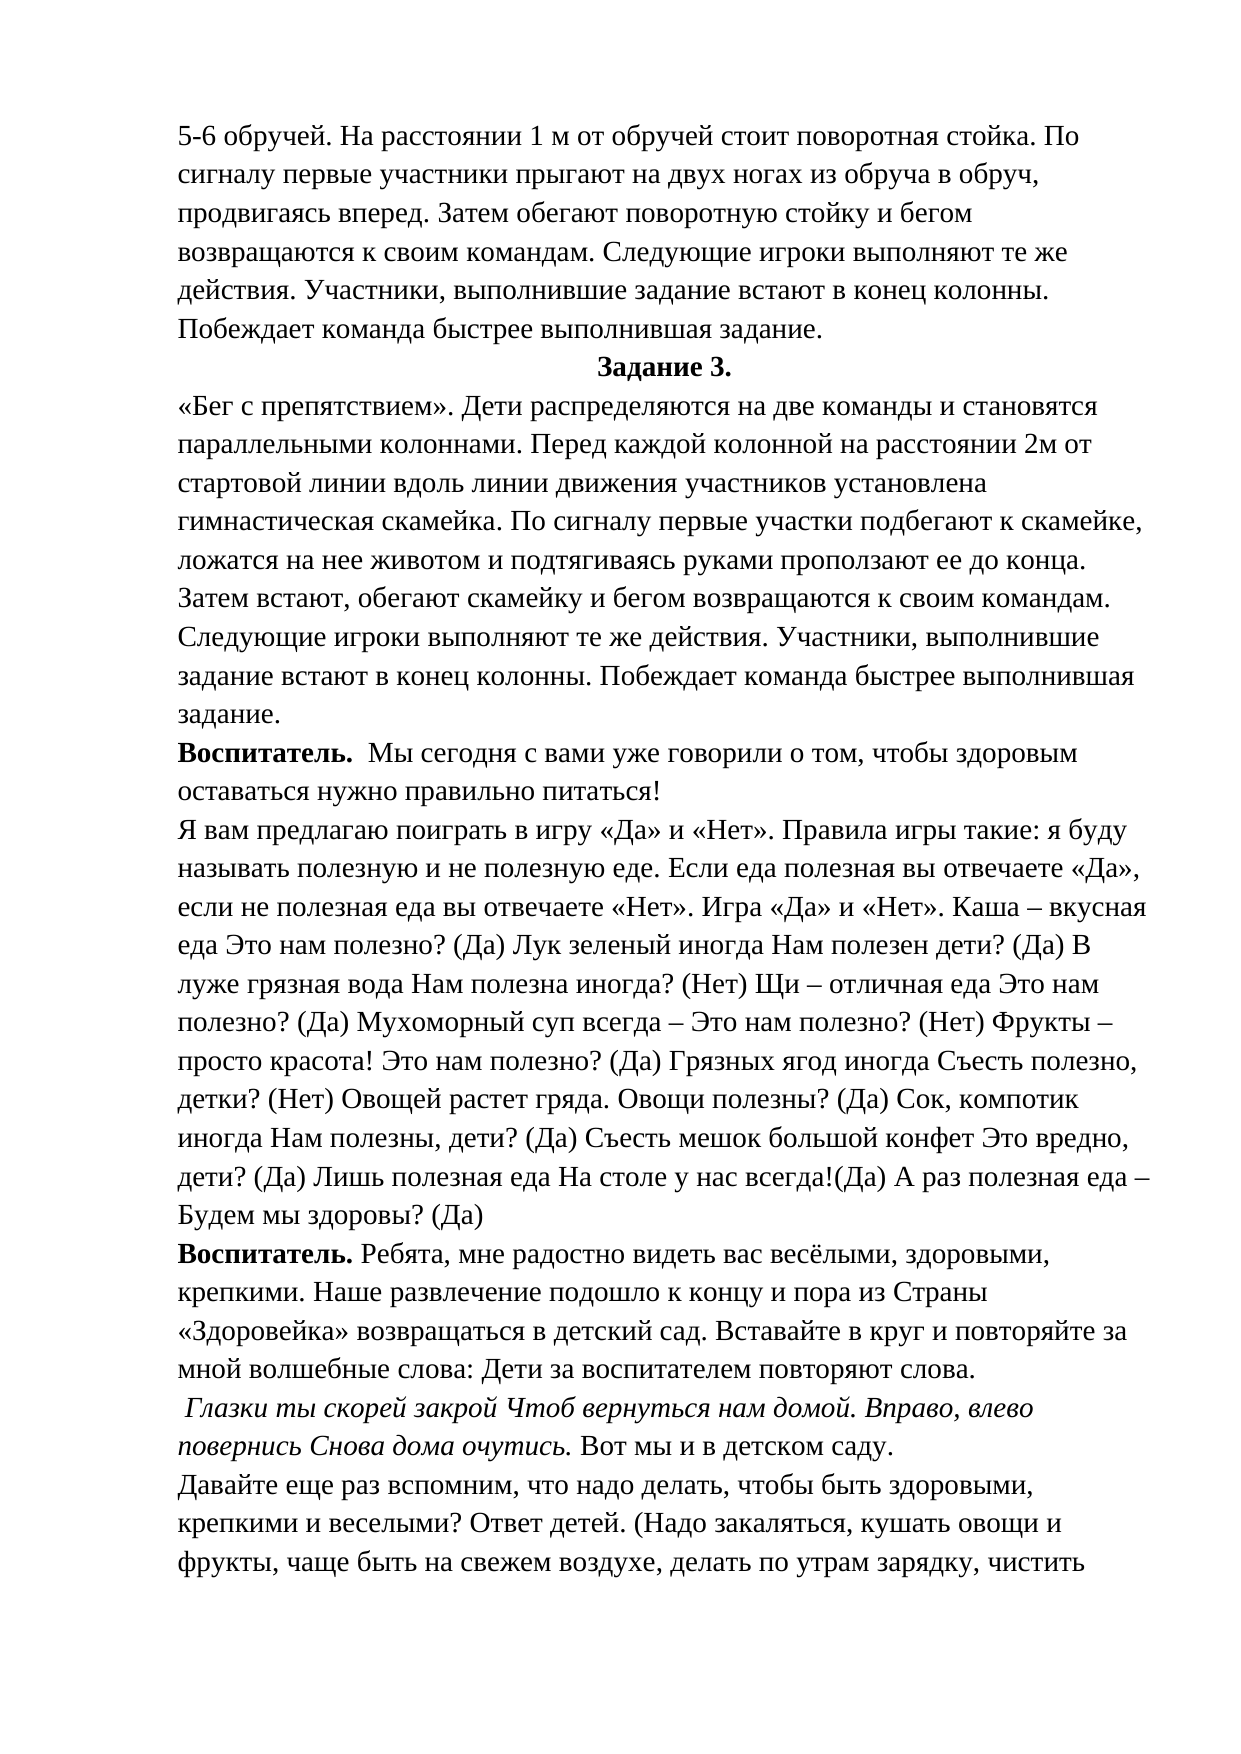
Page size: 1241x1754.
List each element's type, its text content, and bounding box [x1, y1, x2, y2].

text Воспитатель. Мы сегодня с вами уже говорили о том, чтобы здоровым оставаться нужно правильно питаться! [177, 735, 1152, 807]
text Я вам предлагаю поиграть в игру «Да» и «Нет». Правила игры такие: я буду называть полезную и не полезную еде. Если еда полезная вы отвечаете «Да», если не полезная еда вы отвечаете «Нет». Игра «Да» и «Нет». Каша – вкусная еда Это нам полезно? (Да) Лук зеленый иногда Нам полезен дети? (Да) В луже грязная вода Нам полезна иногда? (Нет) Щи – отличная еда Это нам полезно? (Да) Мухоморный суп всегда – Это нам полезно? (Нет) Фрукты – просто красота! Это нам полезно? (Да) Грязных ягод иногда Съесть полезно, детки? (Нет) Овощей растет гряда. Овощи полезны? (Да) Сок, компотик иногда Нам полезны, дети? (Да) Съесть мешок большой конфет Это вредно, дети? (Да) Лишь полезная еда На столе у нас всегда!(Да) А раз полезная еда – Будем мы здоровы? (Да) [177, 812, 1152, 1231]
text Задание 3. [177, 349, 1152, 383]
text «Бег с препятствием». Дети распределяются на две команды и становятся параллельными колоннами. Перед каждой колонной на расстоянии 2м от стартовой линии вдоль линии движения участников установлена гимнастическая скамейка. По сигналу первые участки подбегают к скамейке, ложатся на нее животом и подтягиваясь руками проползают ее до конца. Затем встают, обегают скамейку и бегом возвращаются к своим командам. Следующие игроки выполняют те же действия. Участники, выполнившие задание встают в конец колонны. Побеждает команда быстрее выполнившая задание. [177, 388, 1152, 730]
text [177, 1467, 1152, 1578]
text Глазки ты скорей закрой Чтоб вернуться нам домой. Вправо, влево повернись Снова дома очутись. Вот мы и в детском саду. [177, 1390, 1152, 1462]
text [177, 118, 1152, 344]
text Воспитатель. Ребята, мне радостно видеть вас весёлыми, здоровыми, крепкими. Наше развлечение подошло к концу и пора из Страны «Здоровейка» возвращаться в детский сад. Вставайте в круг и повторяйте за мной волшебные слова: Дети за воспитателем повторяют слова. [177, 1236, 1152, 1385]
